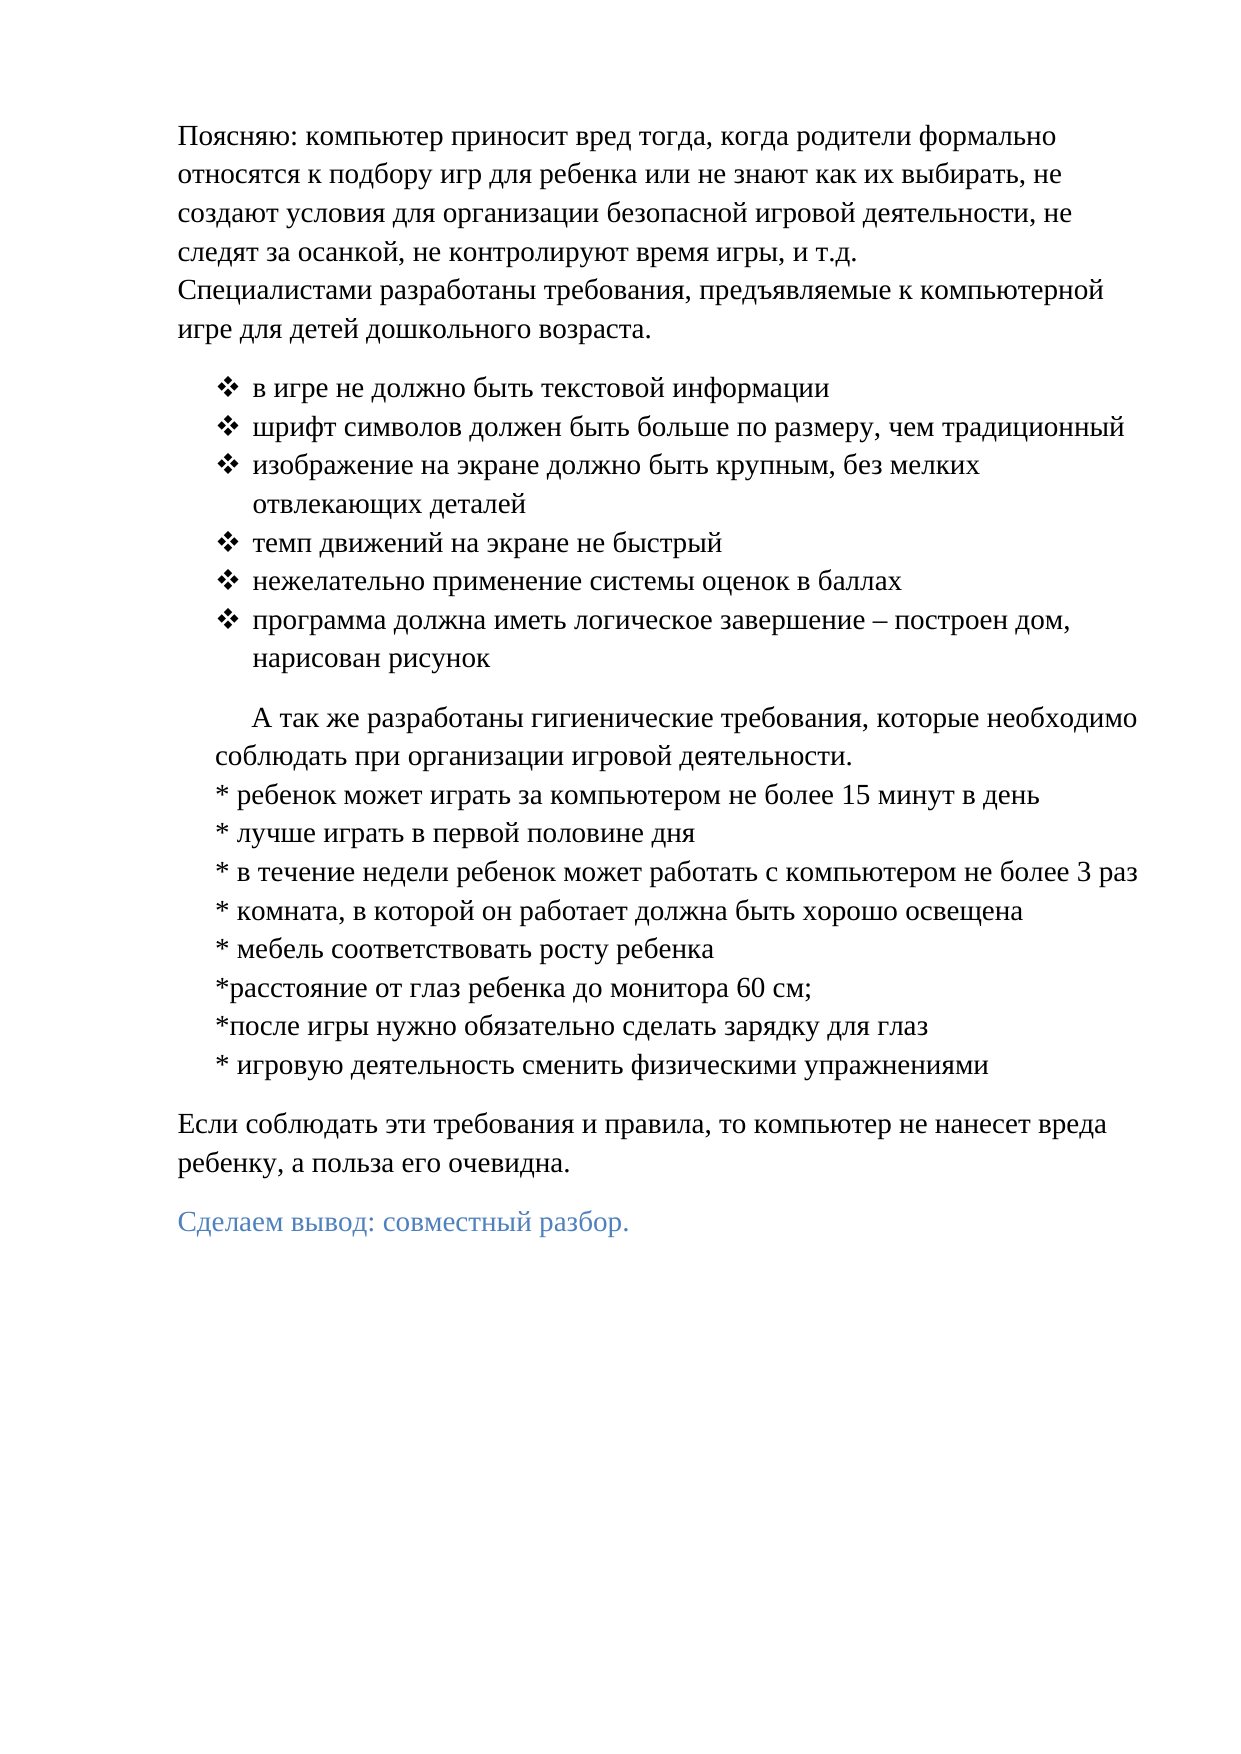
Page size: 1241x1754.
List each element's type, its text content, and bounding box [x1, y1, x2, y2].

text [177, 118, 1152, 344]
list изображение на экране должно быть крупным, без мелких отвлекающих деталей [215, 447, 1152, 520]
text А так же разработаны гигиенические требования, которые необходимо соблюдать при организации игровой деятельности. * ребенок может играть за компьютером не более 15 минут в день * лучше играть в первой половине дня * в течение недели ребенок может работать с компьютером не более 3 раз * комната, в которой он работает должна быть хорошо освещена * мебель соответствовать росту ребенка *расстояние от глаз ребенка до монитора 60 см; *после игры нужно обязательно сделать зарядку для глаз * игровую деятельность сменить физическими упражнениями [215, 700, 1152, 1080]
text Если соблюдать эти требования и правила, то компьютер не нанесет вреда ребенку, а польза его очевидна. [177, 1106, 1152, 1178]
list темп движений на экране не быстрый [215, 525, 1152, 558]
list шрифт символов должен быть больше по размеру, чем традиционный [215, 409, 1152, 442]
text Сделаем вывод: совместный разбор. [177, 1204, 1152, 1238]
list программа должна иметь логическое завершение – построен дом, нарисован рисунок [215, 602, 1152, 674]
list нежелательно применение системы оценок в баллах [215, 563, 1152, 597]
list в игре не должно быть текстовой информации [215, 370, 1152, 404]
